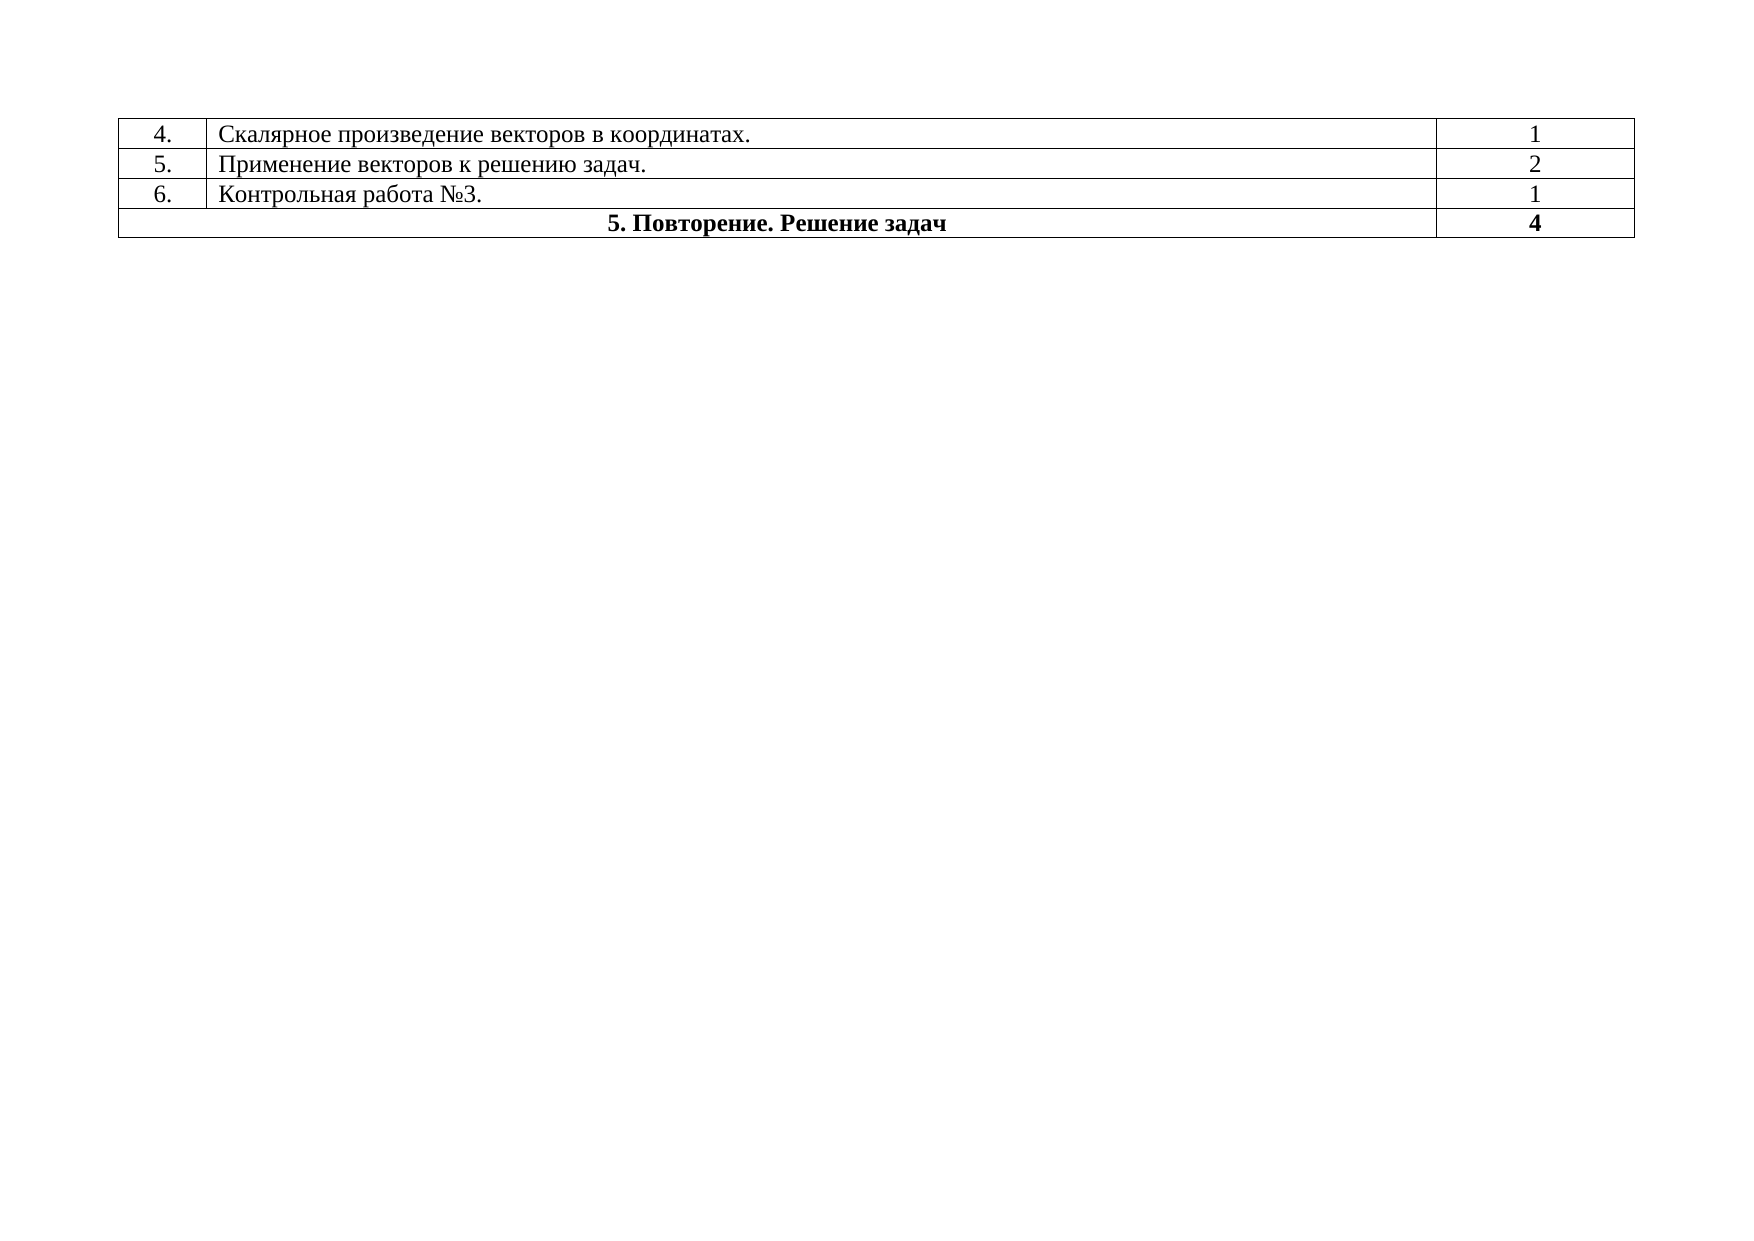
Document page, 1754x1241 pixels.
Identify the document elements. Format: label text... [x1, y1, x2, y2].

table_cell 5. Повторение. Решение задач [119, 209, 1436, 237]
table_cell 4 [1437, 209, 1634, 237]
table_cell 2 [1437, 149, 1634, 178]
table_cell 4. [119, 119, 206, 148]
table_cell 5. [119, 149, 206, 178]
table_cell Контрольная работа №3. [207, 179, 1436, 207]
table_cell Применение векторов к решению задач. [207, 149, 1436, 178]
table_cell 1 [1437, 179, 1634, 207]
table_cell Скалярное произведение векторов в координатах. [207, 119, 1436, 148]
table_cell 6. [119, 179, 206, 207]
table_cell 1 [1437, 119, 1634, 148]
